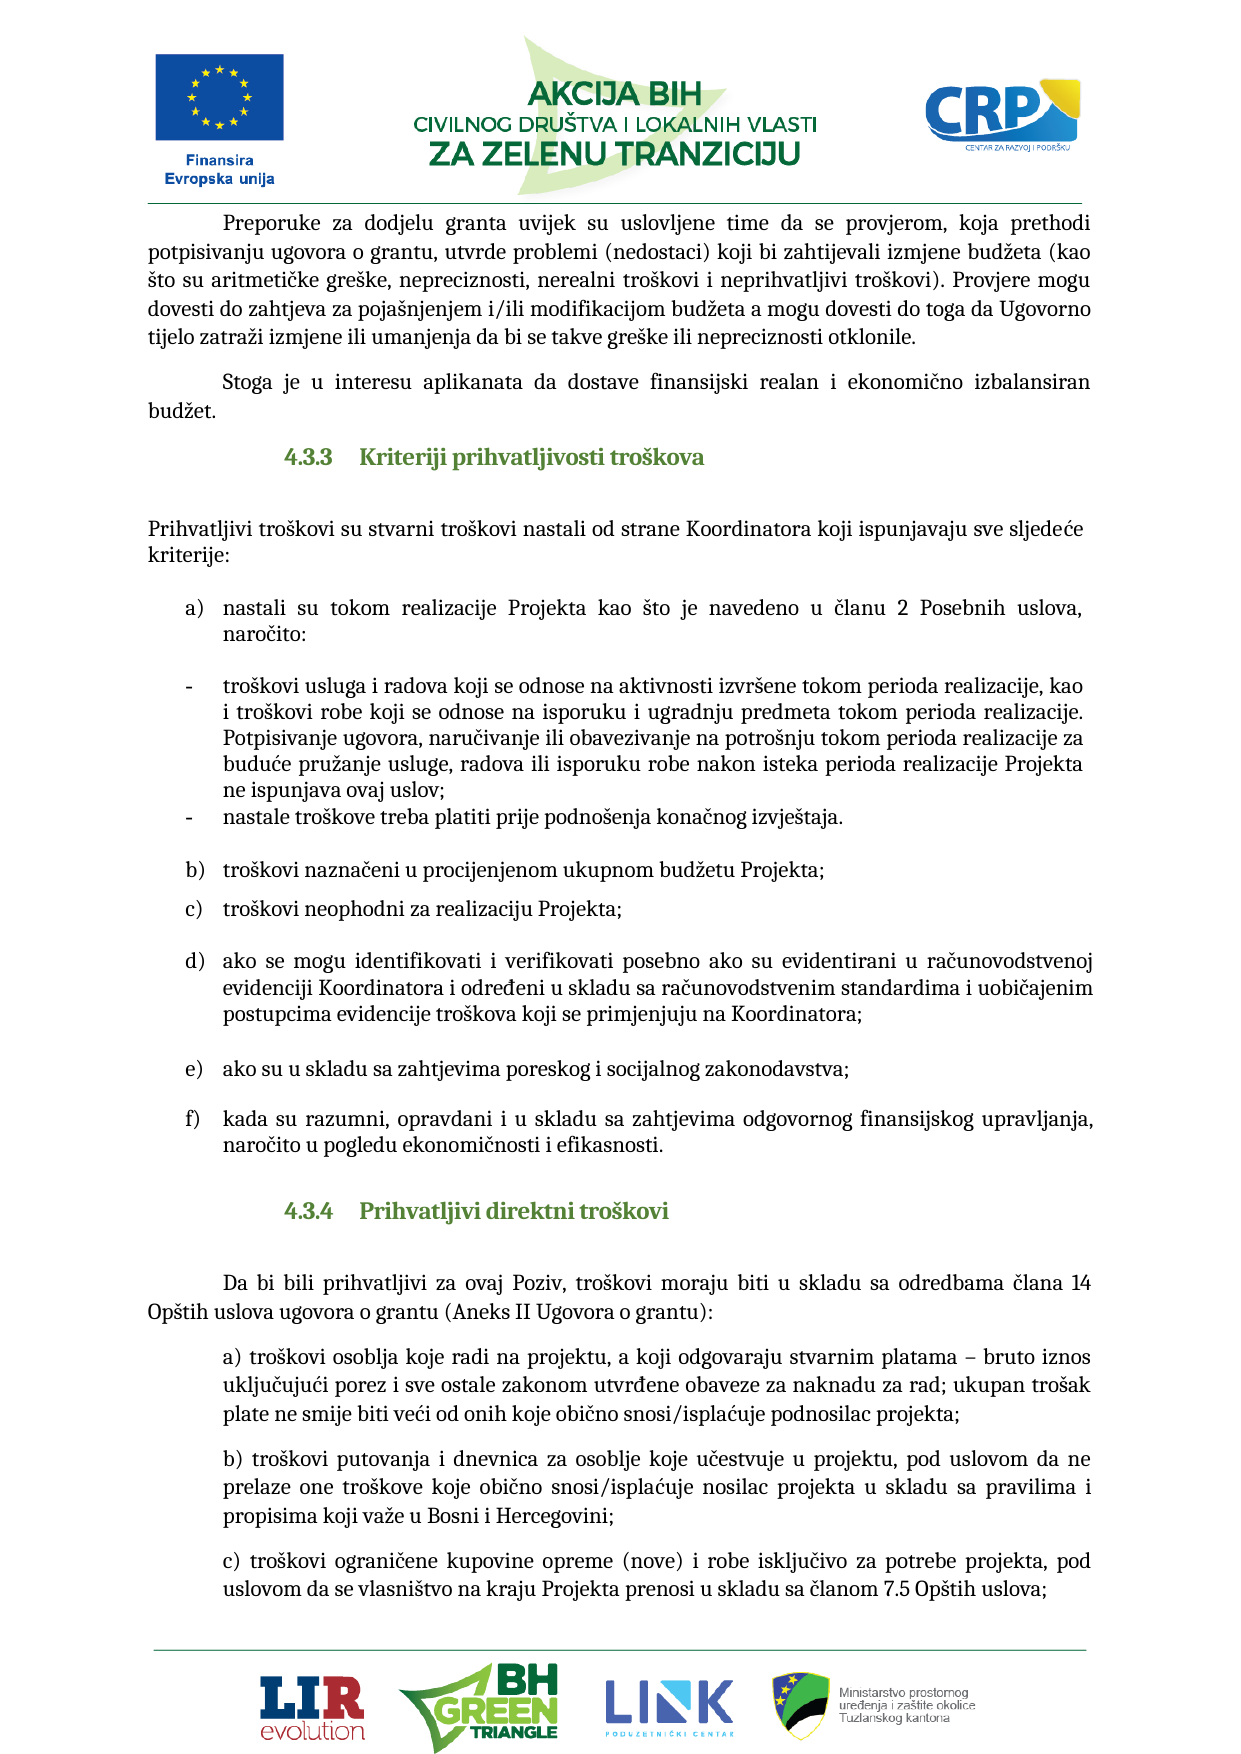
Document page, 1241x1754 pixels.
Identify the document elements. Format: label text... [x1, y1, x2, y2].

list nastali su tokom realizacije Projekta kao što je navedeno u članu 2 Posebnih uslova, naročito: [185, 595, 1083, 647]
text b) troškovi putovanja i dnevnica za osoblje koje učestvuje u projektu, pod uslovom da ne prelaze one troškove koje obično snosi/isplaćuje nosilac projekta u skladu sa pravilima i propisima koji važe u Bosni i Hercegovini; [223, 1446, 1092, 1529]
text c) troškovi ograničene kupovine opreme (nove) i robe isključivo za potrebe projekta, pod uslovom da se vlasništvo na kraju Projekta prenosi u skladu sa članom 7.5 Opštih uslova; [223, 1547, 1092, 1602]
text Stoga je u interesu aplikanata da dostave finansijski realan i ekonomično izbalansiran budžet. [148, 369, 1092, 424]
list troškovi usluga i radova koji se odnose na aktivnosti izvršene tokom perioda realizacije, kao i troškovi robe koji se odnose na isporuku i ugradnju predmeta tokom perioda realizacije. Potpisivanje ugovora, naručivanje ili obavezivanje na potrošnju tokom perioda realizacije za buduće pružanje usluge, radova ili isporuku robe nakon isteka perioda realizacije Projekta ne ispunjava ovaj uslov; [185, 672, 1084, 803]
list troškovi naznačeni u procijenjenom ukupnom budžetu Projekta; [185, 857, 1094, 883]
list ako su u skladu sa zahtjevima poreskog i socijalnog zakonodavstva; [185, 1055, 1094, 1082]
list nastale troškove treba platiti prije podnošenja konačnog izvještaja. [185, 803, 1084, 830]
text Prihvatljivi troškovi su stvarni troškovi nastali od strane Koordinatora koji ispunjavaju sve sljedeće kriterije: [148, 516, 1084, 568]
list kada su razumni, opravdani i u skladu sa zahtjevima odgovornog finansijskog upravljanja, naročito u pogledu ekonomičnosti i efikasnosti. [185, 1106, 1094, 1158]
text Preporuke za dodjelu granta uvijek su uslovljene time da se provjerom, koja prethodi potpisivanju ugovora o grantu, utvrde problemi (nedostaci) koji bi zahtijevali izmjene budžeta (kao što su aritmetičke greške, nepreciznosti, nerealni troškovi i neprihvatljivi troškovi). Provjere mogu dovesti do zahtjeva za pojašnjenjem i/ili modifikacijom budžeta a mogu dovesti do toga da Ugovorno tijelo zatraži izmjene ili umanjenja da bi se takve greške ili nepreciznosti otklonile. [148, 210, 1092, 350]
subtitle Kriteriji prihvatljivosti troškova [284, 442, 1092, 471]
picture [153, 1649, 1087, 1754]
list troškovi neophodni za realizaciju Projekta; [185, 896, 1094, 922]
text Da bi bili prihvatljivi za ovaj Poziv, troškovi moraju biti u skladu sa odredbama člana 14 Opštih uslova ugovora o grantu (Aneks II Ugovora o grantu): [148, 1270, 1092, 1325]
text a) troškovi osoblja koje radi na projektu, a koji odgovaraju stvarnim platama – bruto iznos uključujući porez i sve ostale zakonom utvrđene obaveze za naknadu za rad; ukupan trošak plate ne smije biti veći od onih koje obično snosi/isplaćuje podnosilac projekta; [223, 1343, 1092, 1427]
list ako se mogu identifikovati i verifikovati posebno ako su evidentirani u računovodstvenoj evidenciji Koordinatora i određeni u skladu sa računovodstvenim standardima i uobičajenim postupcima evidencije troškova koji se primjenjuju na Koordinatora; [185, 948, 1094, 1027]
subtitle Prihvatljivi direktni troškovi [284, 1197, 1092, 1225]
picture [147, 29, 1083, 211]
